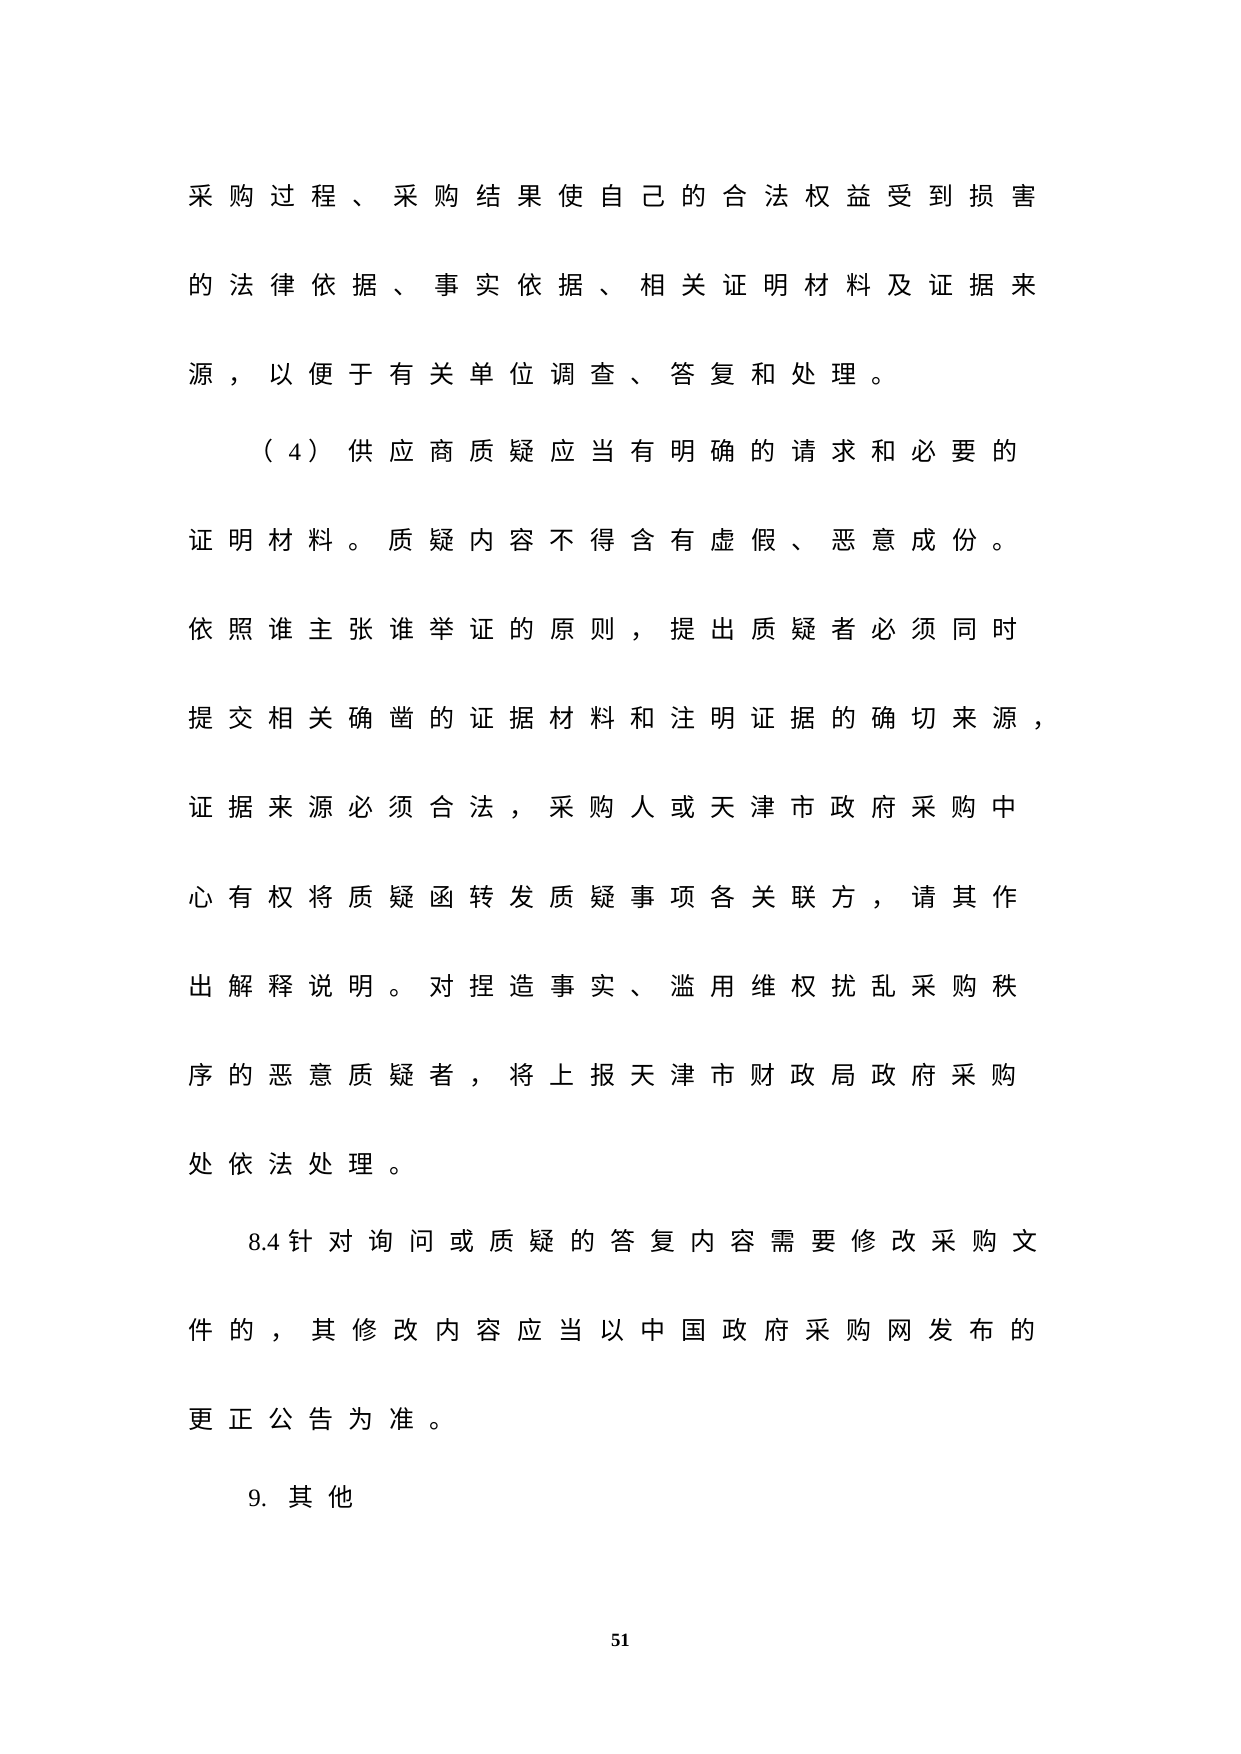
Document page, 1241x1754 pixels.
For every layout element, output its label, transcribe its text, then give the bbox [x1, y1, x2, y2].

text 8.4 针对询问或质疑的答复内容需要修改采购文件的，其修改内容应当以中国政府采购网发布的更正公告为准。 [188, 1210, 1052, 1448]
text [188, 164, 1052, 402]
text （4）供应商质疑应当有明确的请求和必要的证明材料。质疑内容不得含有虚假、恶意成份。依照谁主张谁举证的原则，提出质疑者必须同时提交相关确凿的证据材料和注明证据的确切来源，证据来源必须合法，采购人或天津市政府采购中心有权将质疑函转发质疑事项各关联方，请其作出解释说明。对捏造事实、滥用维权扰乱采购秩序的恶意质疑者，将上报天津市财政局政府采购处依法处理。 [188, 420, 1052, 1192]
text 9. 其他 [188, 1466, 1052, 1525]
